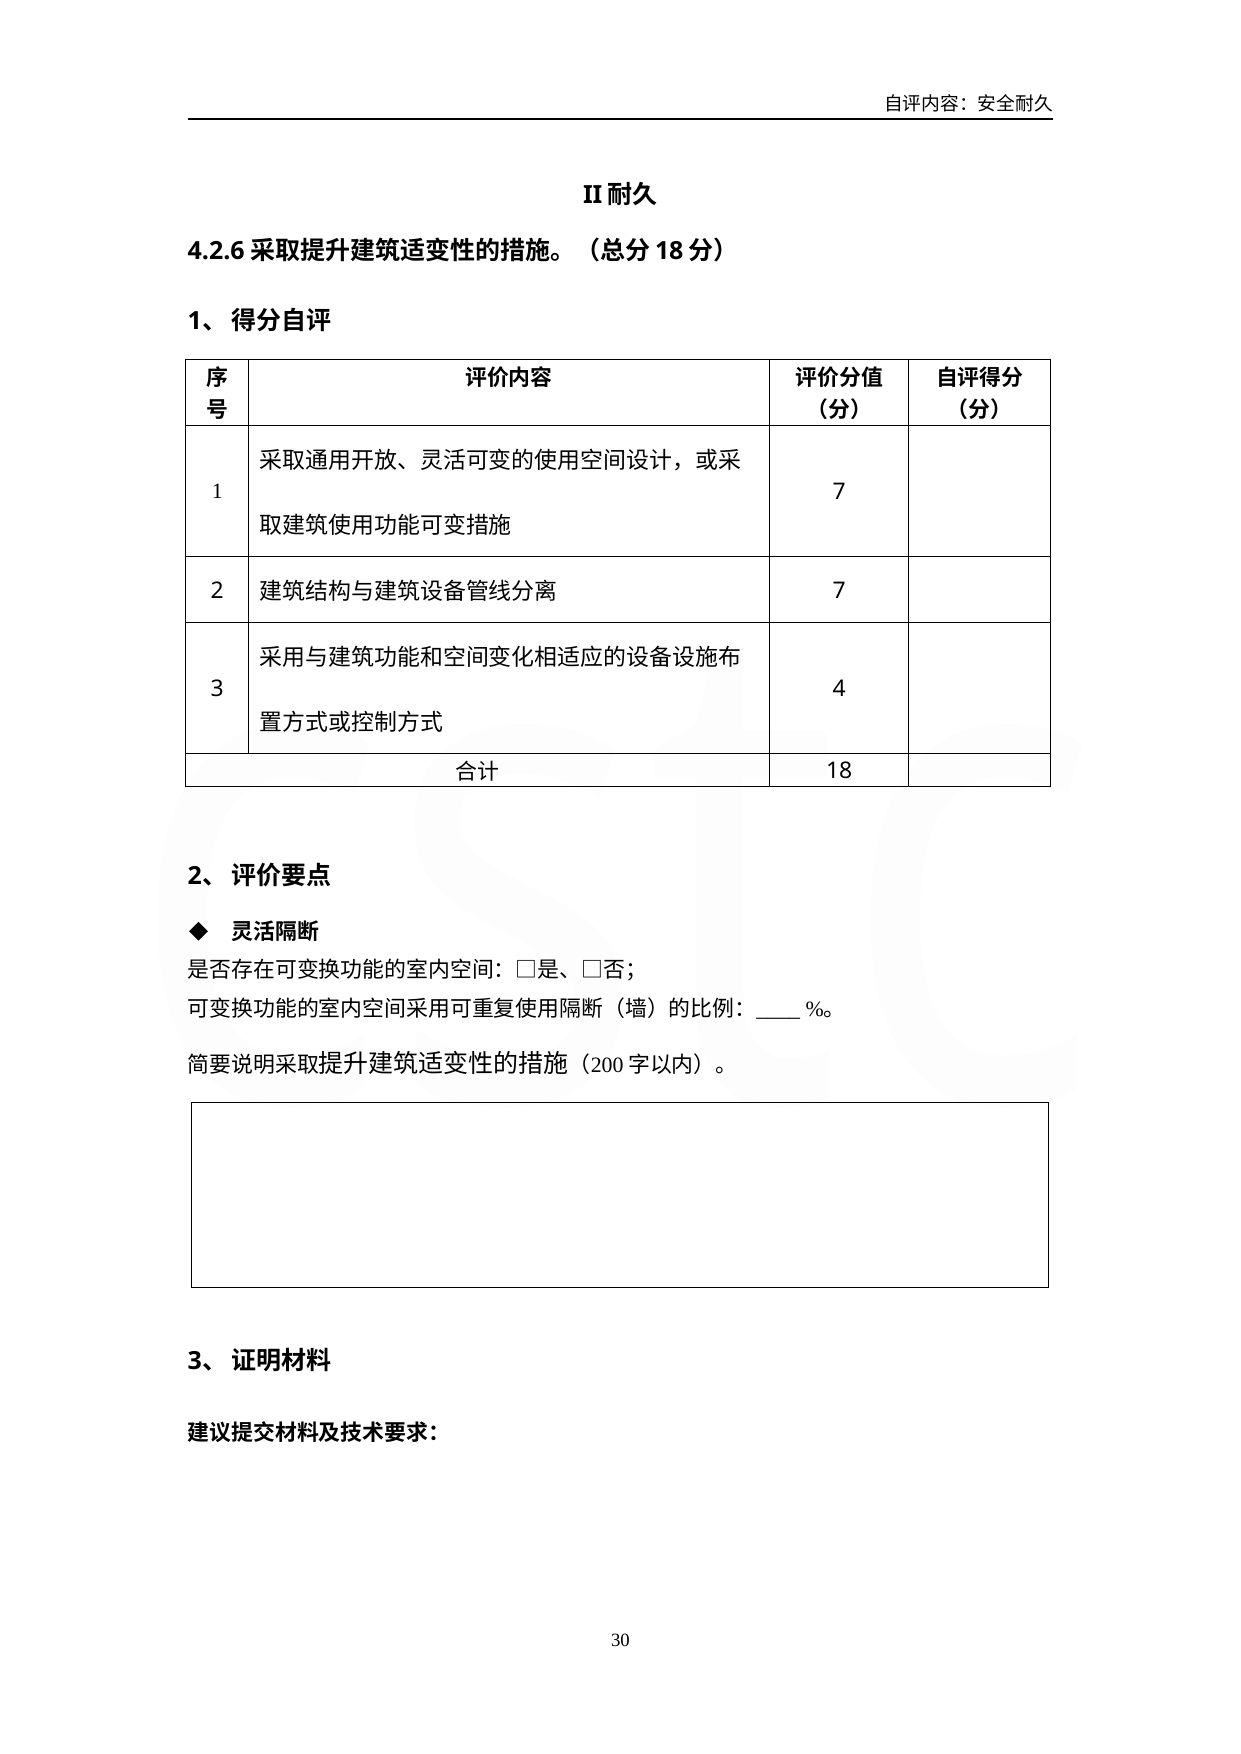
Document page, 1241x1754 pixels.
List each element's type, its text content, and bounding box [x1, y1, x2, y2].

table_cell 4 [770, 623, 908, 753]
list 证明材料 [187, 1326, 1053, 1391]
table_cell [909, 623, 1050, 753]
list 得分自评 [187, 286, 1053, 351]
table_cell [909, 754, 1050, 786]
table_header 评价内容 [249, 360, 769, 424]
text 可变换功能的室内空间采用可重复使用隔断（墙）的比例：____ %。 [187, 991, 1053, 1023]
text 是否存在可变换功能的室内空间：□是、□否； [187, 952, 1053, 984]
table_cell 1 [186, 426, 248, 556]
table_header 自评得分（分） [909, 360, 1050, 424]
table_cell [909, 426, 1050, 556]
text 简要说明采取提升建筑适变性的措施（200字以内）。 [187, 1029, 1053, 1094]
table_header [192, 1103, 1048, 1287]
list 评价要点 [187, 841, 1053, 906]
table_cell 7 [770, 557, 908, 622]
table_cell [909, 557, 1050, 622]
subtitle II耐久 [187, 174, 1053, 211]
table_cell 18 [770, 754, 908, 786]
table_cell 7 [770, 426, 908, 556]
table_cell 采取通用开放、灵活可变的使用空间设计，或采取建筑使用功能可变措施 [249, 426, 769, 556]
table_cell 2 [186, 557, 248, 622]
list 灵活隔断 [187, 913, 1053, 946]
table_cell 采用与建筑功能和空间变化相适应的设备设施布置方式或控制方式 [249, 623, 769, 753]
table_header 序号 [186, 360, 248, 424]
table_header 评价分值（分） [770, 360, 908, 424]
subtitle 4.2.6采取提升建筑适变性的措施。（总分18分） [187, 230, 1053, 267]
text 建议提交材料及技术要求： [187, 1414, 1053, 1447]
table_cell 合计 [186, 754, 769, 786]
table_cell 3 [186, 623, 248, 753]
table_cell 建筑结构与建筑设备管线分离 [249, 557, 769, 622]
